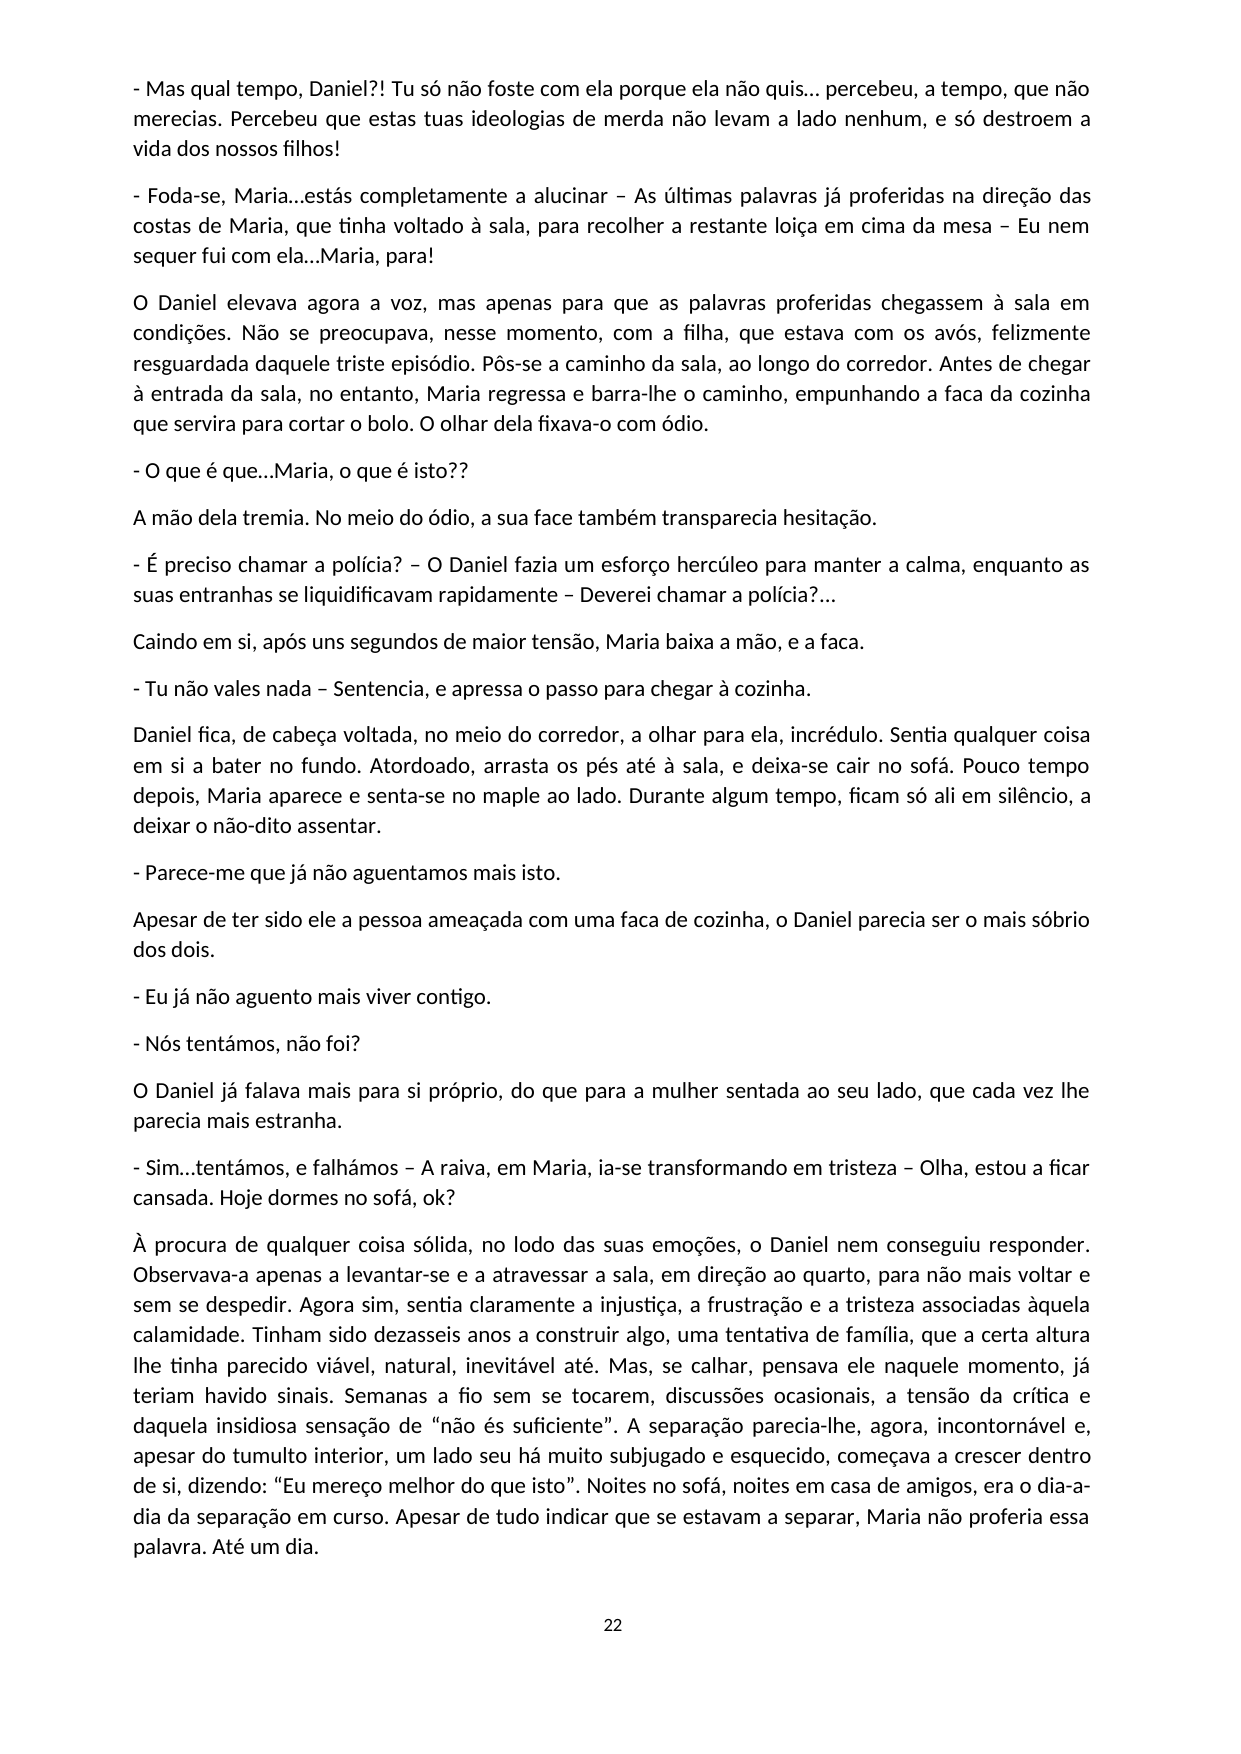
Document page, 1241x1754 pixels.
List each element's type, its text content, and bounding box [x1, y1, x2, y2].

text À procura de qualquer coisa sólida, no lodo das suas emoções, o Daniel nem conseguiu responder. Observava-a apenas a levantar-se e a atravessar a sala, em direção ao quarto, para não mais voltar e sem se despedir. Agora sim, sentia claramente a injustiça, a frustração e a tristeza associadas àquela calamidade. Tinham sido dezasseis anos a construir algo, uma tentativa de família, que a certa altura lhe tinha parecido viável, natural, inevitável até. Mas, se calhar, pensava ele naquele momento, já teriam havido sinais. Semanas a fio sem se tocarem, discussões ocasionais, a tensão da crítica e daquela insidiosa sensação de “não és suficiente”. A separação parecia-lhe, agora, incontornável e, apesar do tumulto interior, um lado seu há muito subjugado e esquecido, começava a crescer dentro de si, dizendo: “Eu mereço melhor do que isto”. Noites no sofá, noites em casa de amigos, era o dia-a-dia da separação em curso. Apesar de tudo indicar que se estavam a separar, Maria não proferia essa palavra. Até um dia. [133, 1230, 1093, 1560]
text - É preciso chamar a polícia? – O Daniel fazia um esforço hercúleo para manter a calma, enquanto as suas entranhas se liquidificavam rapidamente – Deverei chamar a polícia?... [133, 550, 1093, 608]
text Daniel fica, de cabeça voltada, no meio do corredor, a olhar para ela, incrédulo. Sentia qualquer coisa em si a bater no fundo. Atordoado, arrasta os pés até à sala, e deixa-se cair no sofá. Pouco tempo depois, Maria aparece e senta-se no maple ao lado. Durante algum tempo, ficam só ali em silêncio, a deixar o não-dito assentar. [133, 721, 1093, 839]
text Caindo em si, após uns segundos de maior tensão, Maria baixa a mão, e a faca. [133, 627, 1093, 655]
text - Eu já não aguento mais viver contigo. [133, 982, 1093, 1010]
text A mão dela tremia. No meio do ódio, a sua face também transparecia hesitação. [133, 503, 1093, 531]
text - Mas qual tempo, Daniel?! Tu só não foste com ela porque ela não quis… percebeu, a tempo, que não merecias. Percebeu que estas tuas ideologias de merda não levam a lado nenhum, e só destroem a vida dos nossos filhos! [133, 74, 1093, 162]
text Apesar de ter sido ele a pessoa ameaçada com uma faca de cozinha, o Daniel parecia ser o mais sóbrio dos dois. [133, 905, 1093, 963]
text - Tu não vales nada – Sentencia, e apressa o passo para chegar à cozinha. [133, 674, 1093, 702]
text O Daniel elevava agora a voz, mas apenas para que as palavras proferidas chegassem à sala em condições. Não se preocupava, nesse momento, com a filha, que estava com os avós, felizmente resguardada daquele triste episódio. Pôs-se a caminho da sala, ao longo do corredor. Antes de chegar à entrada da sala, no entanto, Maria regressa e barra-lhe o caminho, empunhando a faca da cozinha que servira para cortar o bolo. O olhar dela fixava-o com ódio. [133, 288, 1093, 437]
text O Daniel já falava mais para si próprio, do que para a mulher sentada ao seu lado, que cada vez lhe parecia mais estranha. [133, 1076, 1093, 1134]
text - Sim…tentámos, e falhámos – A raiva, em Maria, ia-se transformando em tristeza – Olha, estou a ficar cansada. Hoje dormes no sofá, ok? [133, 1153, 1093, 1211]
text - Parece-me que já não aguentamos mais isto. [133, 858, 1093, 886]
text - Nós tentámos, não foi? [133, 1029, 1093, 1057]
text - O que é que…Maria, o que é isto?? [133, 456, 1093, 484]
text - Foda-se, Maria…estás completamente a alucinar – As últimas palavras já proferidas na direção das costas de Maria, que tinha voltado à sala, para recolher a restante loiça em cima da mesa – Eu nem sequer fui com ela…Maria, para! [133, 181, 1093, 269]
